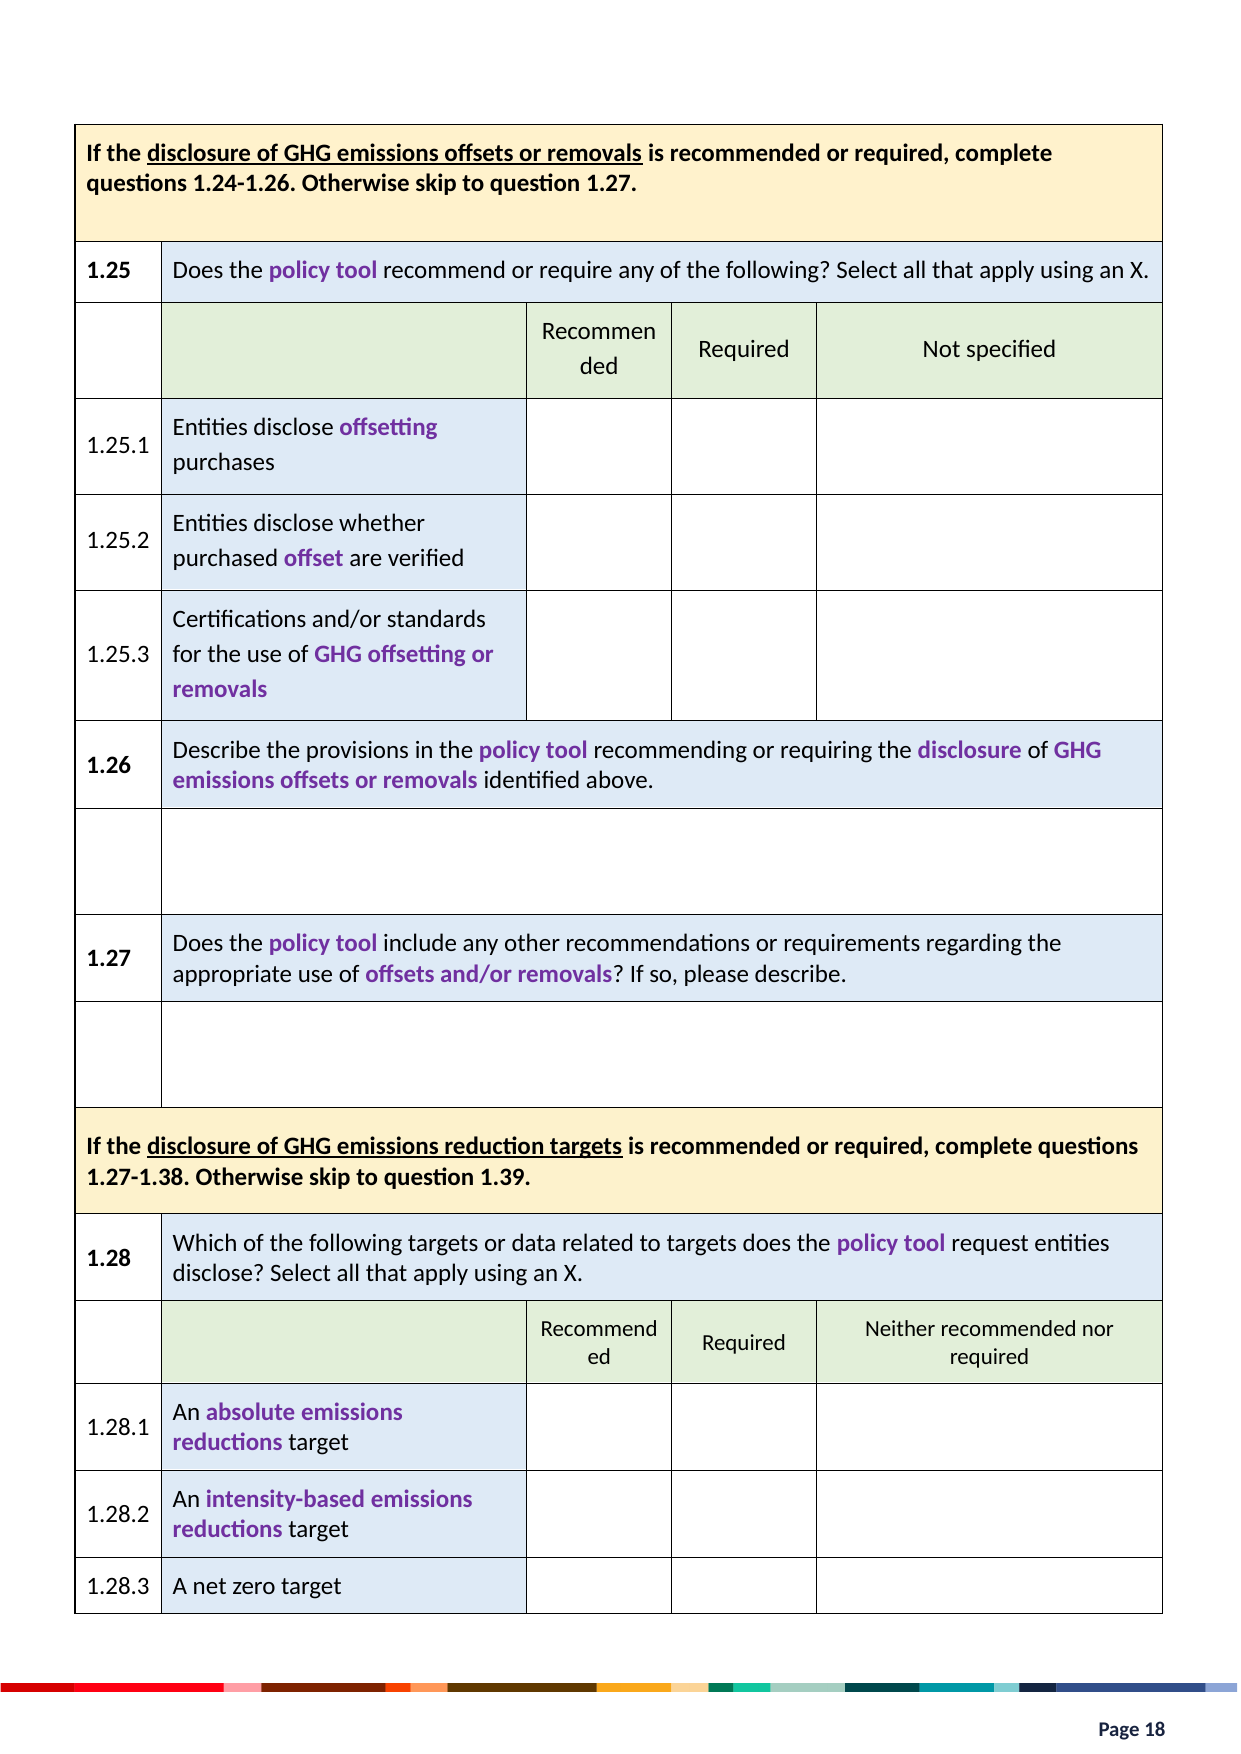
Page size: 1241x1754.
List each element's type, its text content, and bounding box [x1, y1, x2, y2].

table_cell [162, 809, 1162, 914]
table_cell [817, 495, 1162, 589]
table_cell [527, 591, 671, 720]
table_cell [817, 1384, 1162, 1469]
table_cell [672, 1384, 816, 1469]
table_cell [76, 303, 161, 398]
table_cell A net zero target [162, 1558, 526, 1613]
table_cell Required [672, 1301, 816, 1382]
table_cell [527, 495, 671, 589]
table_cell [672, 591, 816, 720]
table_cell 1.25 [76, 242, 161, 302]
table_cell 1.26 [76, 721, 161, 807]
table_cell [672, 399, 816, 494]
table_cell [817, 1558, 1162, 1613]
table_cell [672, 495, 816, 589]
table_cell 1.25.1 [76, 399, 161, 494]
table_cell Describe the provisions in the policy tool recommending or requiring the disclosure of GHG emissions offsets or removals identified above. [162, 721, 1162, 807]
table_cell [162, 1002, 1162, 1107]
table_cell [527, 1558, 671, 1613]
table_cell Entities disclose offsetting purchases [162, 399, 526, 494]
table_cell [817, 591, 1162, 720]
table_cell 1.28.1 [76, 1384, 161, 1469]
table_cell [162, 303, 526, 398]
table_cell [672, 1558, 816, 1613]
table_cell [817, 399, 1162, 494]
table_cell 1.25.2 [76, 495, 161, 589]
table_cell Does the policy tool recommend or require any of the following? Select all that apply using an X. [162, 242, 1162, 302]
table_cell [527, 399, 671, 494]
table_cell An absolute emissions reductions target [162, 1384, 526, 1469]
table_cell [76, 1002, 161, 1107]
table_cell Entities disclose whether purchased offset are verified [162, 495, 526, 589]
table_cell 1.28.2 [76, 1471, 161, 1557]
table_cell Certifications and/or standards for the use of GHG offsetting or removals [162, 591, 526, 720]
table_cell Recommended [527, 1301, 671, 1382]
table_cell If the disclosure of GHG emissions reduction targets is recommended or required, complete questions 1.27-1.38. Otherwise skip to question 1.39. [76, 1108, 1162, 1213]
table_cell [672, 1471, 816, 1557]
table_cell Does the policy tool include any other recommendations or requirements regarding the appropriate use of offsets and/or removals? If so, please describe. [162, 915, 1162, 1001]
table_cell 1.28.3 [76, 1558, 161, 1613]
table_cell 1.28 [76, 1214, 161, 1300]
table_cell [527, 1471, 671, 1557]
table_cell Recommended [527, 303, 671, 398]
table_cell 1.25.3 [76, 591, 161, 720]
table_cell Required [672, 303, 816, 398]
table_cell 1.27 [76, 915, 161, 1001]
picture [0, 1683, 1236, 1692]
table_cell Neither recommended nor required [817, 1301, 1162, 1382]
table_cell [817, 1471, 1162, 1557]
table_cell Not specified [817, 303, 1162, 398]
table_cell [162, 1301, 526, 1382]
table_cell [76, 1301, 161, 1382]
table_cell [527, 1384, 671, 1469]
table_cell [76, 809, 161, 914]
table_cell If the disclosure of GHG emissions offsets or removals is recommended or required, complete questions 1.24-1.26. Otherwise skip to question 1.27. [76, 125, 1162, 241]
table_cell An intensity-based emissions reductions target [162, 1471, 526, 1557]
table_cell Which of the following targets or data related to targets does the policy tool request entities disclose? Select all that apply using an X. [162, 1214, 1162, 1300]
